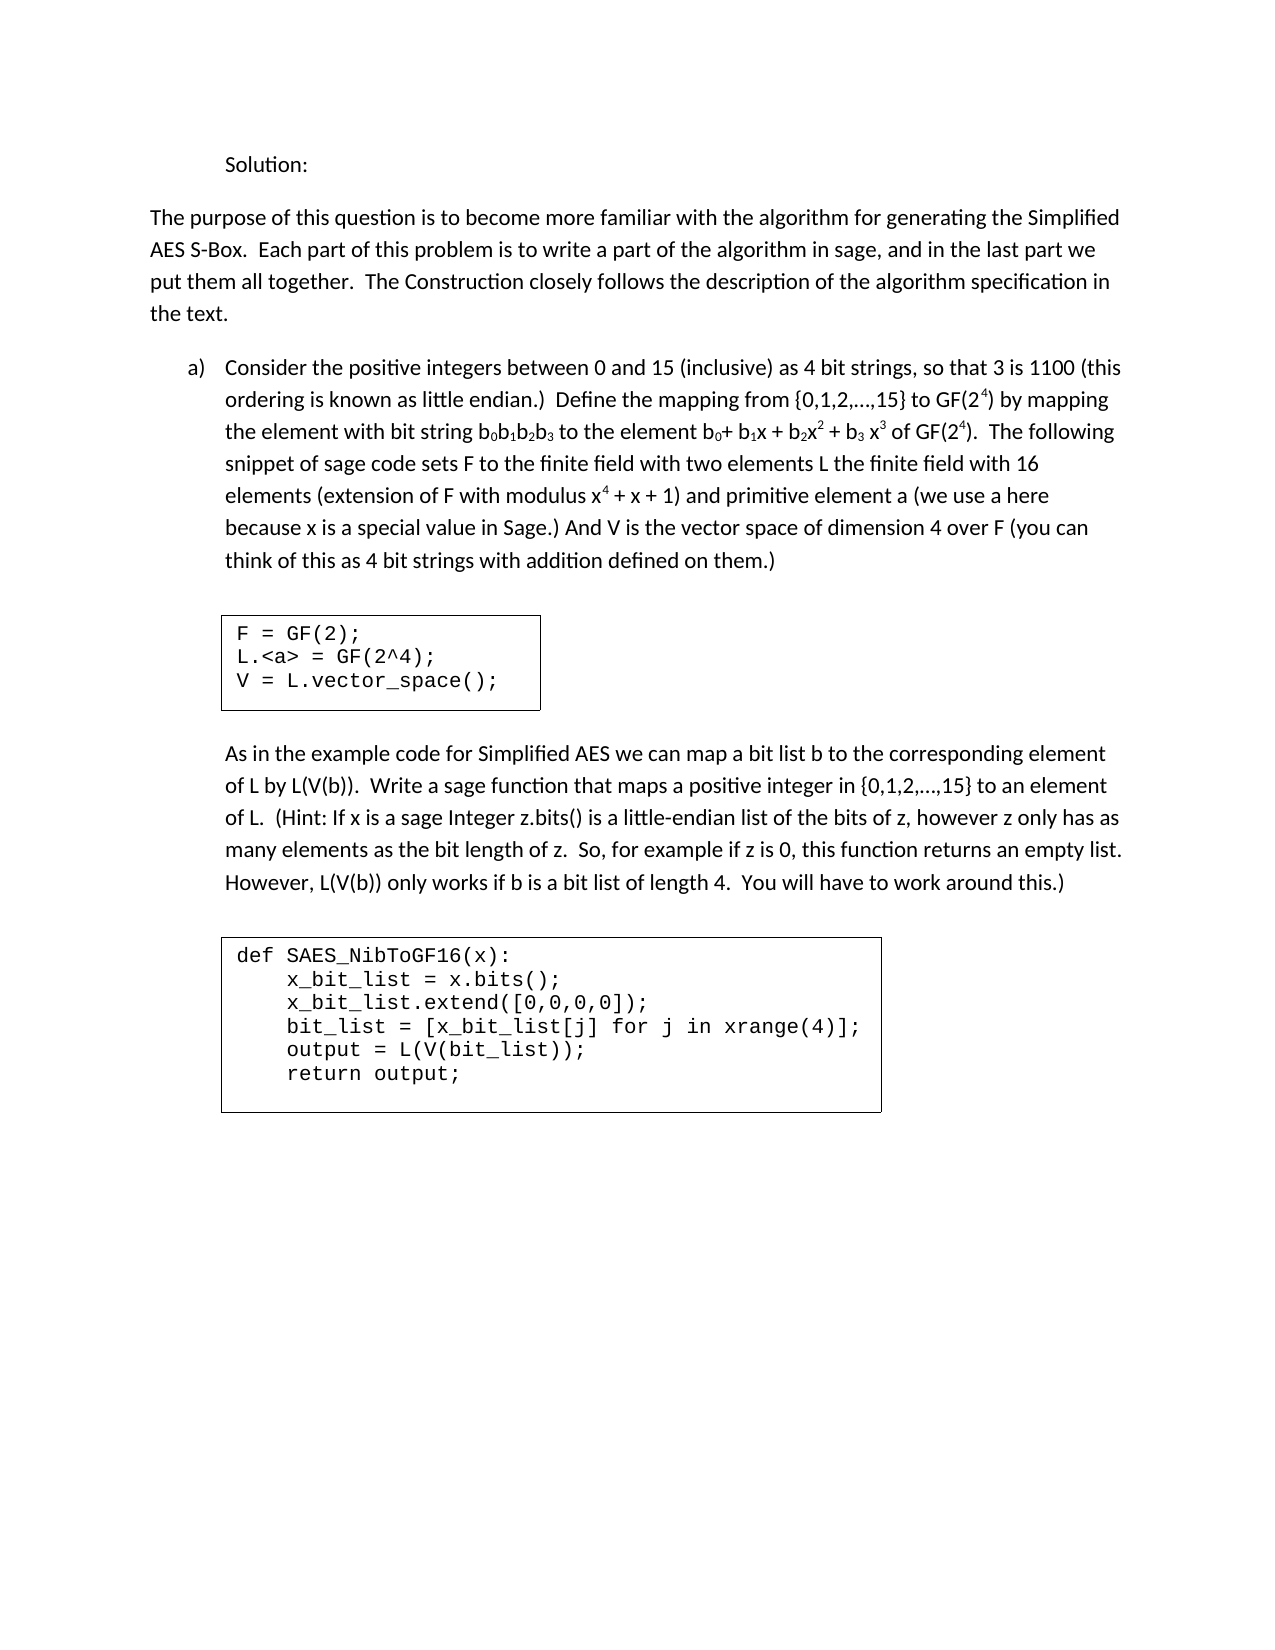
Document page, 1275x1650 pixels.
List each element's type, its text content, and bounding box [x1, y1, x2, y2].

text The purpose of this question is to become more familiar with the algorithm for generating the Simplified AES S-Box. Each part of this problem is to write a part of the algorithm in sage, and in the last part we put them all together. The Construction closely follows the description of the algorithm specification in the text. [150, 203, 1125, 328]
list Consider the positive integers between 0 and 15 (inclusive) as 4 bit strings, so that 3 is 1100 (this ordering is known as little endian.) Define the mapping from {0,1,2,…,15} to GF(24) by mapping the element with bit string b0b1b2b3 to the element b0+ b1x + b2x2 + b3 x3 of GF(24). The following snippet of sage code sets F to the finite field with two elements L the finite field with 16 elements (extension of F with modulus x4 + x + 1) and primitive element a (we use a here because x is a special value in Sage.) And V is the vector space of dimension 4 over F (you can think of this as 4 bit strings with addition defined on them.) As in the example code for Simplified AES we can map a bit list b to the corresponding element of L by L(V(b)). Write a sage function that maps a positive integer in {0,1,2,…,15} to an element of L. (Hint: If x is a sage Integer z.bits() is a little-endian list of the bits of z, however z only has as many elements as the bit length of z. So, for example if z is 0, this function returns an empty list. However, L(V(b)) only works if b is a bit list of length 4. You will have to work around this.) [187, 353, 1125, 1185]
list Solution: [225, 150, 1125, 178]
